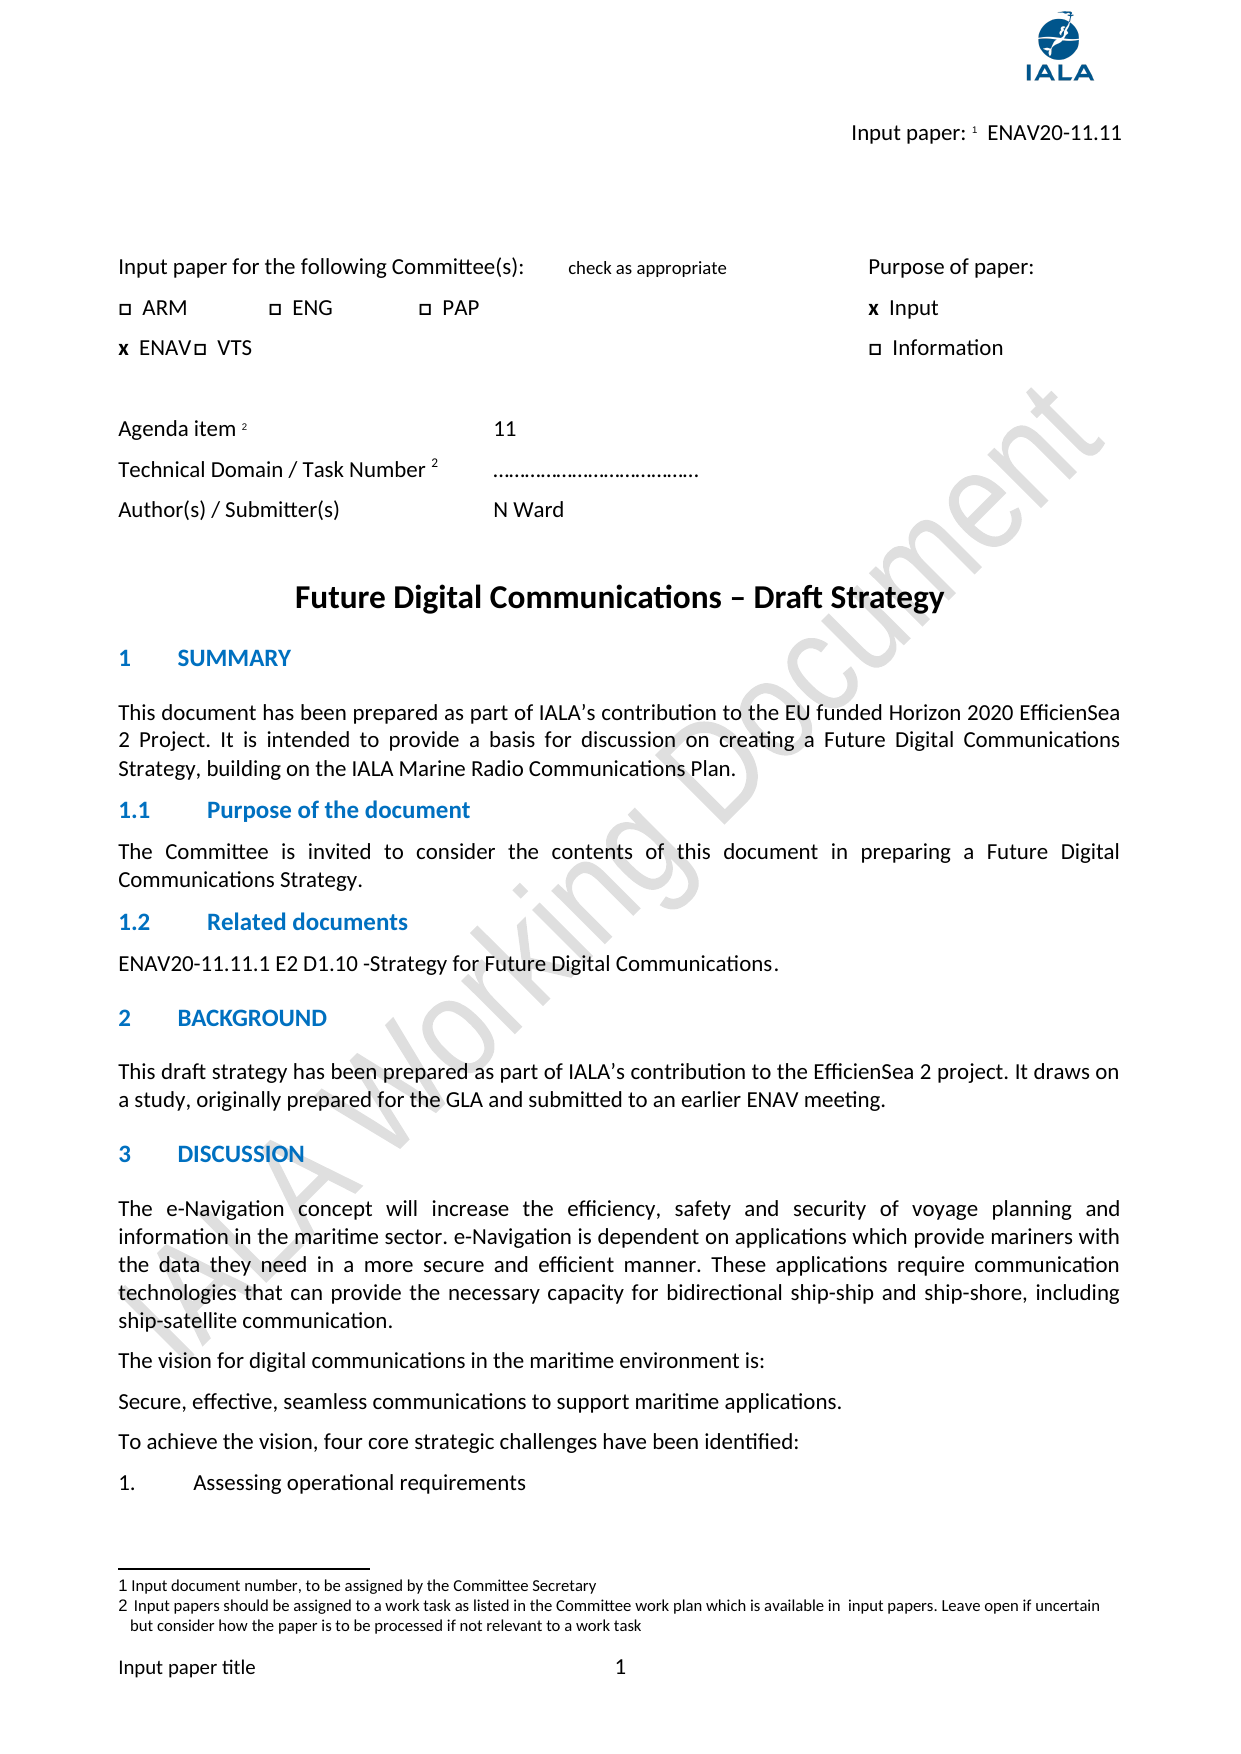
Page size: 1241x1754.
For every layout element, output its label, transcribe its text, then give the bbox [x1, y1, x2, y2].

text Author(s) / Submitter(s) N Ward [118, 495, 1122, 523]
picture [1011, 3, 1106, 96]
text Input paper: ENAV20-11.11 [118, 118, 1122, 146]
text □ ARM □ ENG □ PAP x Input [118, 293, 1122, 321]
text Secure, effective, seamless communications to support maritime applications. [118, 1387, 1122, 1415]
text The Committee is invited to consider the contents of this document in preparing a Future Digital Communications Strategy. [118, 837, 1122, 893]
subtitle Background [118, 1002, 1122, 1032]
text Technical Domain / Task Number 2 ………………………………… [118, 455, 1122, 483]
text To achieve the vision, four core strategic challenges have been identified: [118, 1427, 1122, 1456]
text The vision for digital communications in the maritime environment is: [118, 1346, 1122, 1374]
subtitle Discussion [118, 1138, 1122, 1169]
title Future Digital Communications – Draft Strategy [118, 576, 1122, 617]
text This draft strategy has been prepared as part of IALA’s contribution to the EfficienSea 2 project. It draws on a study, originally prepared for the GLA and submitted to an earlier ENAV meeting. [118, 1057, 1122, 1113]
subtitle Purpose of the document [118, 794, 1122, 825]
subtitle Related documents [118, 906, 1122, 936]
text This document has been prepared as part of IALA’s contribution to the EU funded Horizon 2020 EfficienSea 2 Project. It is intended to provide a basis for discussion on creating a Future Digital Communications Strategy, building on the IALA Marine Radio Communications Plan. [118, 698, 1122, 782]
subtitle Summary [118, 642, 1122, 673]
text The e-Navigation concept will increase the efficiency, safety and security of voyage planning and information in the maritime sector. e-Navigation is dependent on applications which provide mariners with the data they need in a more secure and efficient manner. These applications require communication technologies that can provide the necessary capacity for bidirectional ship-ship and ship-shore, including ship-satellite communication. [118, 1194, 1122, 1334]
text ENAV20-11.11.1 E2 D1.10 -Strategy for Future Digital Communications. [118, 949, 1122, 977]
text Agenda item 11 [118, 414, 1122, 442]
text x ENAV □ VTS □ Information [118, 333, 1122, 361]
text Input paper for the following Committee(s): check as appropriate Purpose of paper: [118, 252, 1122, 280]
text 1. Assessing operational requirements [118, 1468, 1122, 1496]
